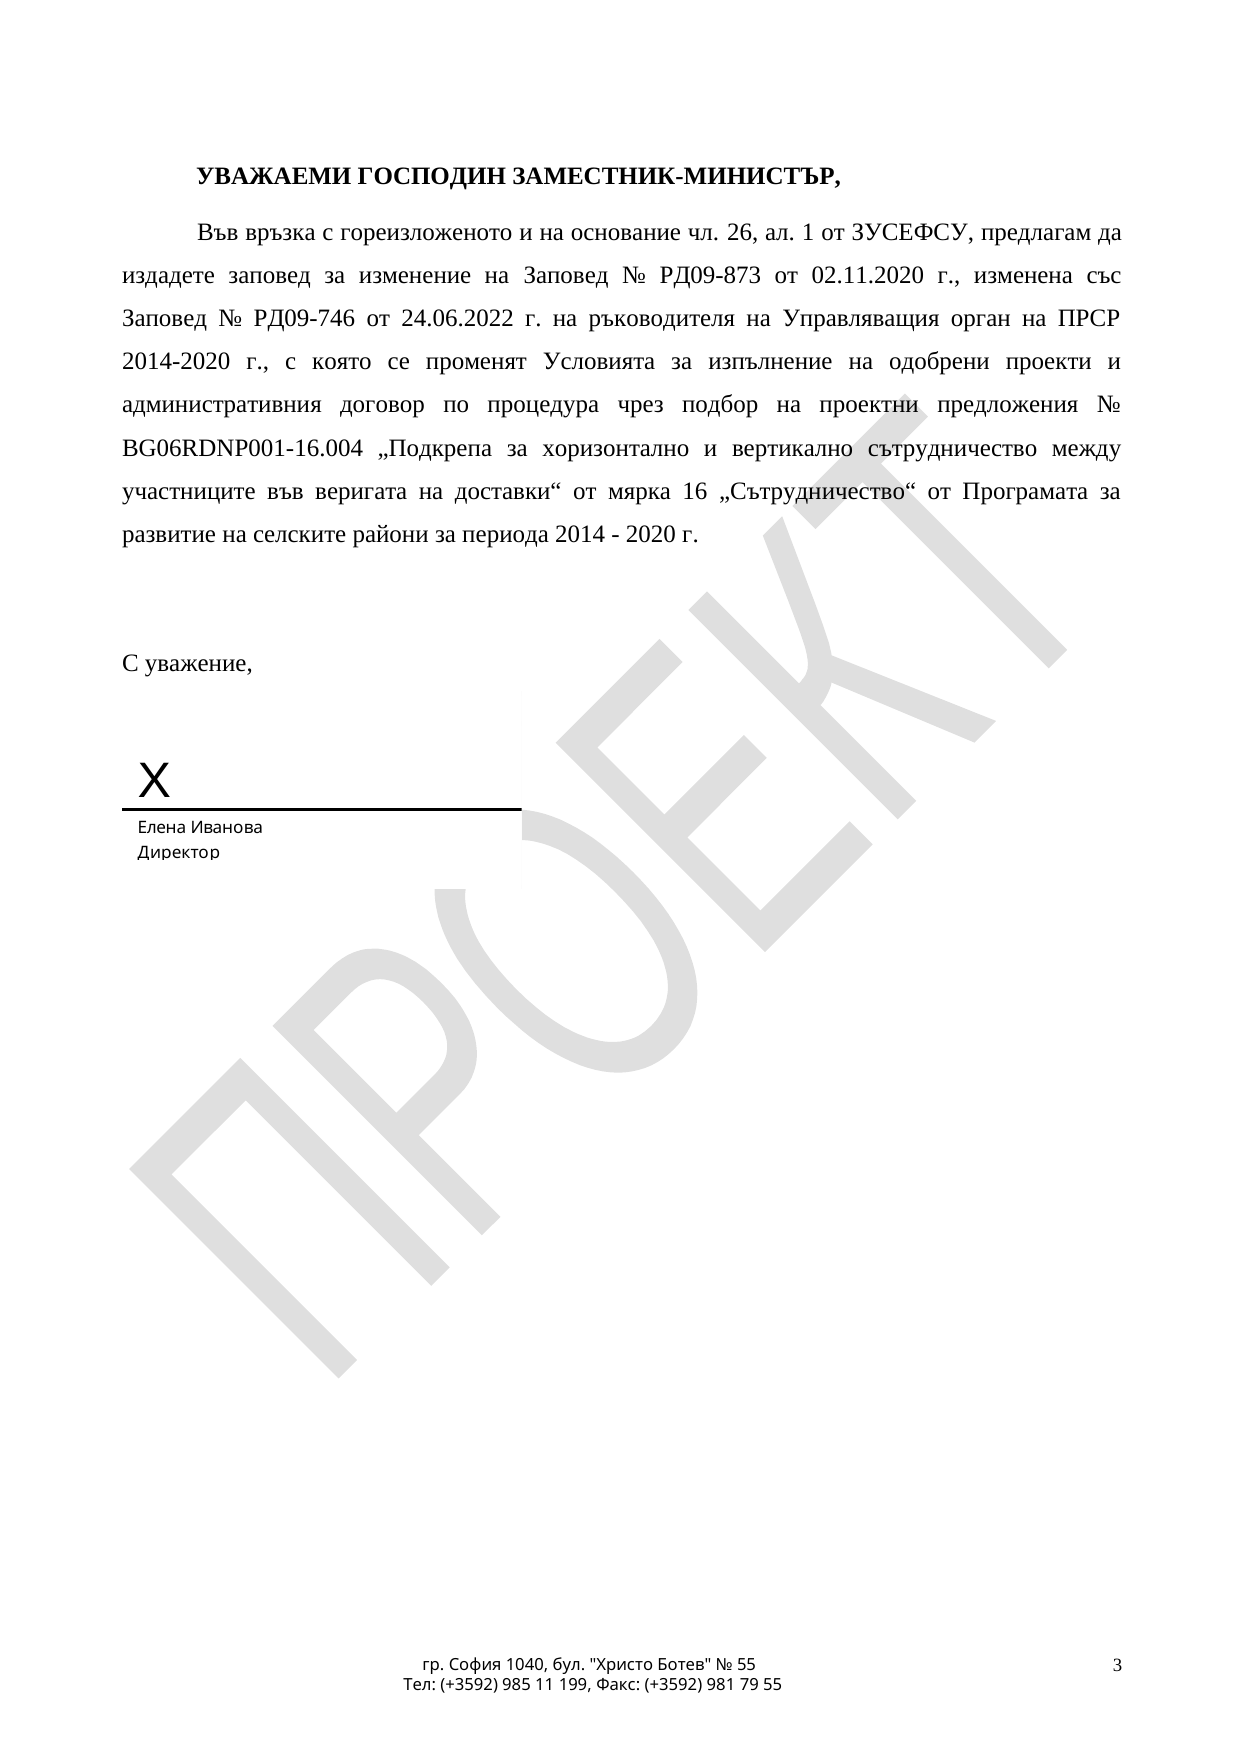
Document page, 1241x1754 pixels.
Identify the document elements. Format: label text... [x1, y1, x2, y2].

text УВАЖАЕМИ ГОСПОДИН ЗАМЕСТНИК-МИНИСТЪР, [196, 161, 1084, 190]
text С уважение, [122, 648, 1122, 677]
text Във връзка с гореизложеното и на основание чл. 26, ал. 1 от ЗУСЕФСУ, предлагам да издадете заповед за изменение на Заповед № РД09-873 от 02.11.2020 г., изменена със Заповед № РД09-746 от 24.06.2022 г. на ръководителя на Управляващия орган на ПРСР 2014-2020 г., с която се променят Условията за изпълнение на одобрени проекти и административния договор по процедура чрез подбор на проектни предложения № BG06RDNP001-16.004 „Подкрепа за хоризонтално и вертикално сътрудничество между участниците във веригата на доставки“ от мярка 16 „Сътрудничество“ от Програмата за развитие на селските райони за периода 2014 - 2020 г. [122, 217, 1122, 548]
